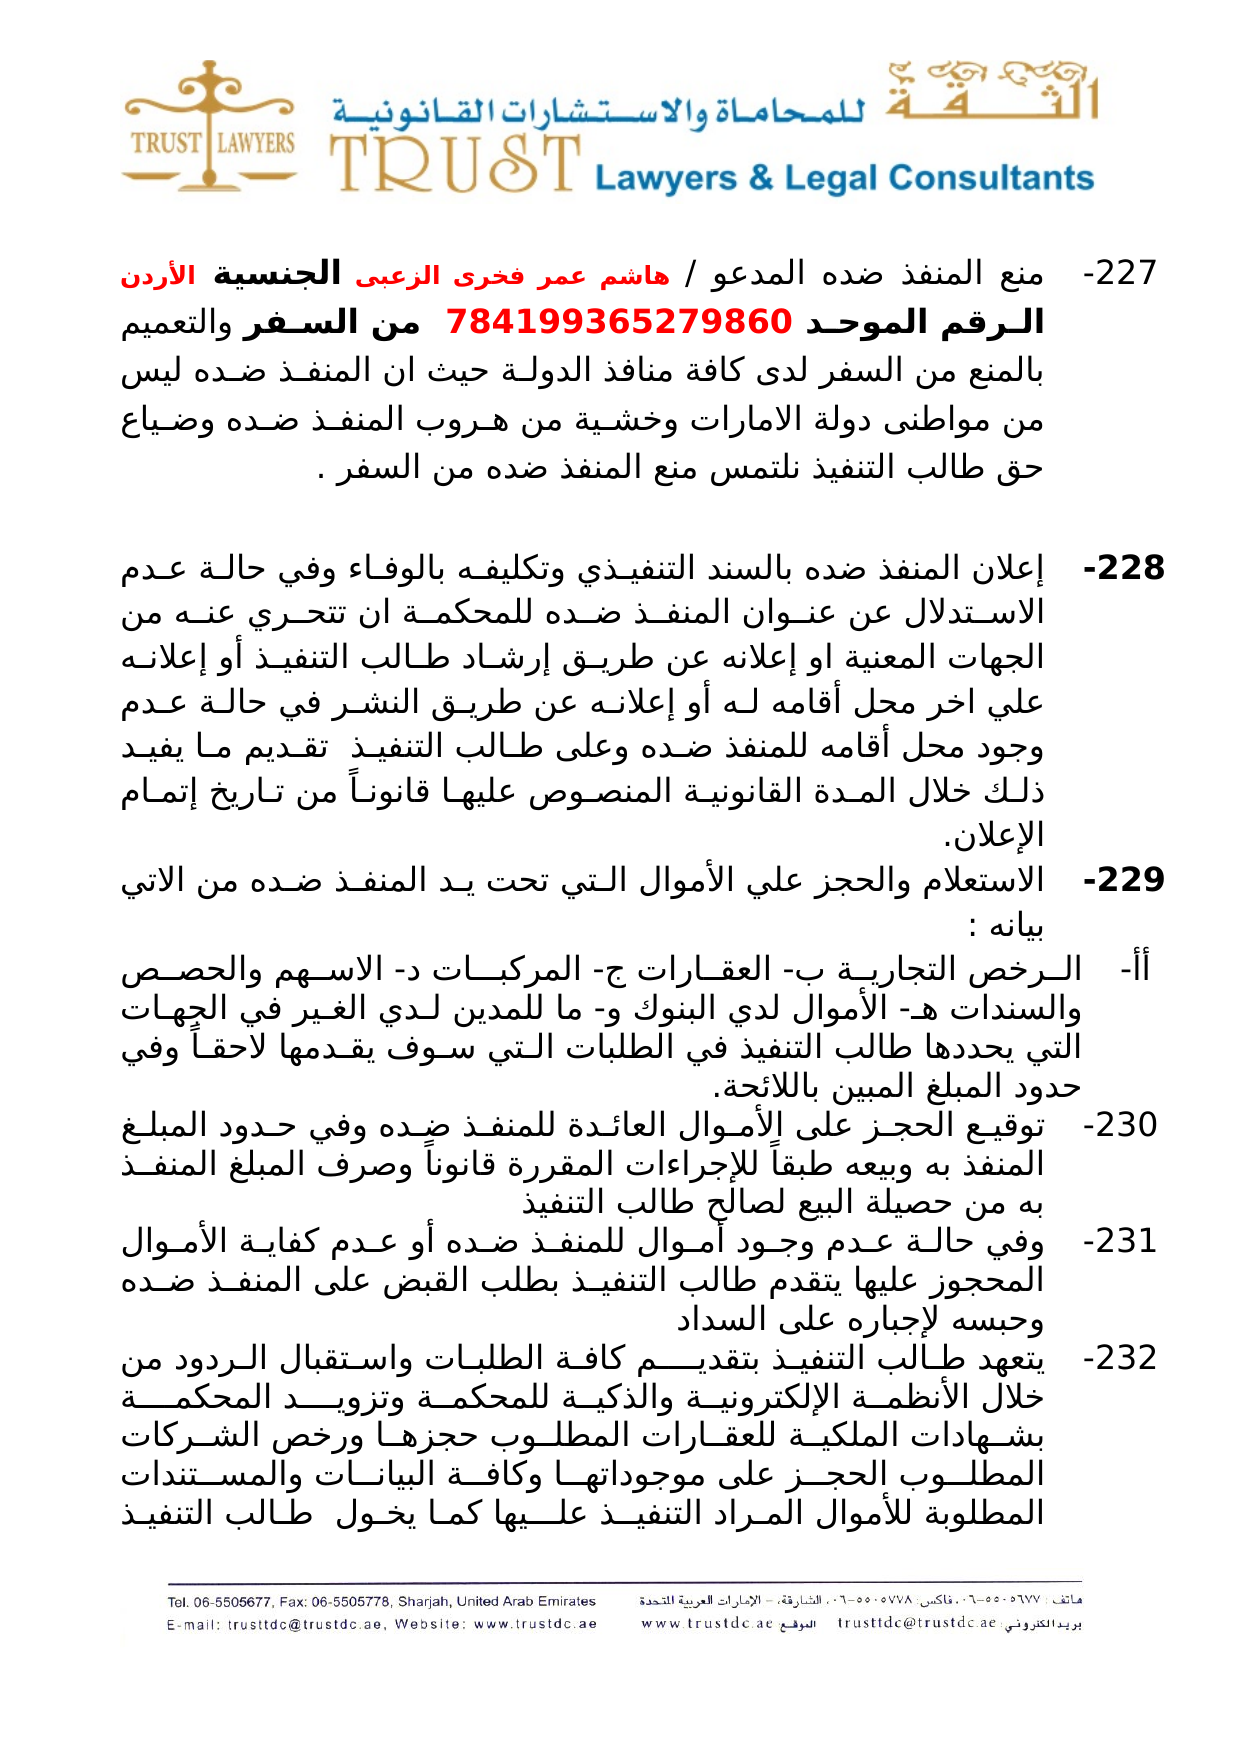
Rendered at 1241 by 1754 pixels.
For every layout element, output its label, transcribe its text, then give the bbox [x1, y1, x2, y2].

list إعلان المنفذ ضده بالسند التنفيذي وتكليفه بالوفاء وفي حالة عدم الاستدلال عن عنوان المنفذ ضده للمحكمة ان تتحري عنه من الجهات المعنية او إعلانه عن طريق إرشاد طالب التنفيذ أو إعلانه علي اخر محل أقامه له أو إعلانه عن طريق النشر في حالة عدم وجود محل أقامه للمنفذ ضده وعلى طالب التنفيذ تقديم ما يفيد ذلك خلال المدة القانونية المنصوص عليها قانوناً من تاريخ إتمام الإعلان. [120, 548, 1083, 855]
list الاستعلام والحجز علي الأموال التي تحت يد المنفذ ضده من الاتي بيانه : [120, 861, 1083, 944]
list منع المنفذ ضده المدعو / هاشم عمر فخرى الزعبى الجنسية الأردن الرقم الموحد 784199365279860 من السفر والتعميم بالمنع من السفر لدى كافة منافذ الدولة حيث ان المنفذ ضده ليس من مواطنى دولة الامارات وخشية من هروب المنفذ ضده وضياع حق طالب التنفيذ نلتمس منع المنفذ ضده من السفر . [120, 253, 1083, 487]
list توقيع الحجز على الأموال العائدة للمنفذ ضده وفي حدود المبلغ المنفذ به وبيعه طبقاً للإجراءات المقررة قانوناً وصرف المبلغ المنفذ به من حصيلة البيع لصالح طالب التنفيذ [120, 1105, 1083, 1222]
picture [120, 60, 1121, 204]
list وفي حالة عدم وجود أموال للمنفذ ضده أو عدم كفاية الأموال المحجوز عليها يتقدم طالب التنفيذ بطلب القبض على المنفذ ضده وحبسه لإجباره على السداد [120, 1222, 1083, 1338]
list الرخص التجارية ب- العقارات ج- المركبـات د- الاسهم والحصص والسندات هـ- الأموال لدي البنوك و- ما للمدين لدي الغير في الجهات التي يحددها طالب التنفيذ في الطلبات التي سوف يقدمها لاحقاً وفي حدود المبلغ المبين باللائحة. [120, 950, 1120, 1105]
picture [120, 1568, 1121, 1649]
